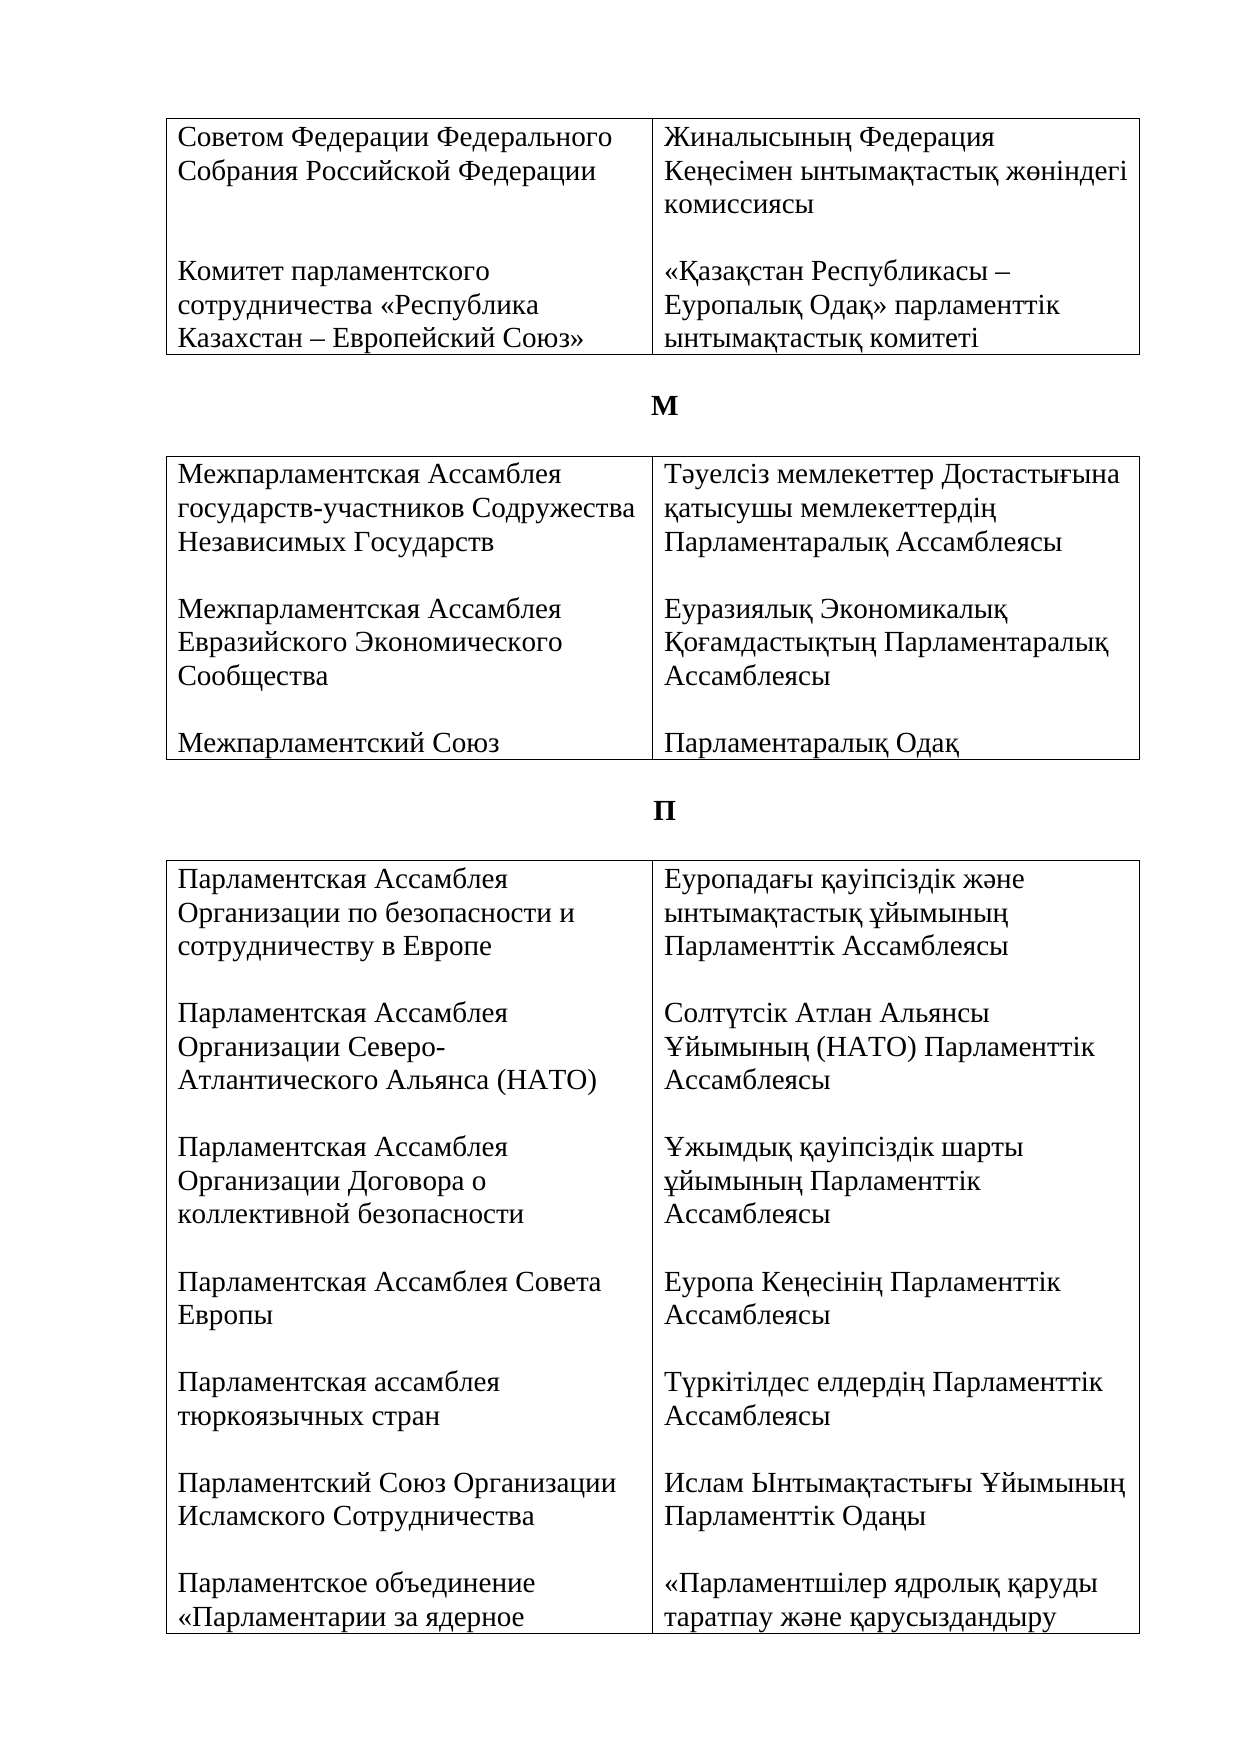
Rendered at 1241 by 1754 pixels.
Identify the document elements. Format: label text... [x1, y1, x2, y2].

table_header Тәуелсіз мемлекеттер Достастығына қатысушы мемлекеттердің Парламентаралық Ассамблеясы Еуразиялық Экономикалық Қоғамдастықтың Парламентаралық Ассамблеясы Парламентаралық Одақ [653, 457, 1139, 758]
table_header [653, 861, 1139, 1633]
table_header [167, 861, 652, 1633]
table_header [167, 119, 652, 354]
text П [177, 793, 1152, 827]
table_header Межпарламентская Ассамблея государств-участников Содружества Независимых Государств Межпарламентская Ассамблея Евразийского Экономического Сообщества Межпарламентский Союз [167, 457, 652, 758]
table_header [653, 119, 1139, 354]
text М [177, 388, 1152, 422]
